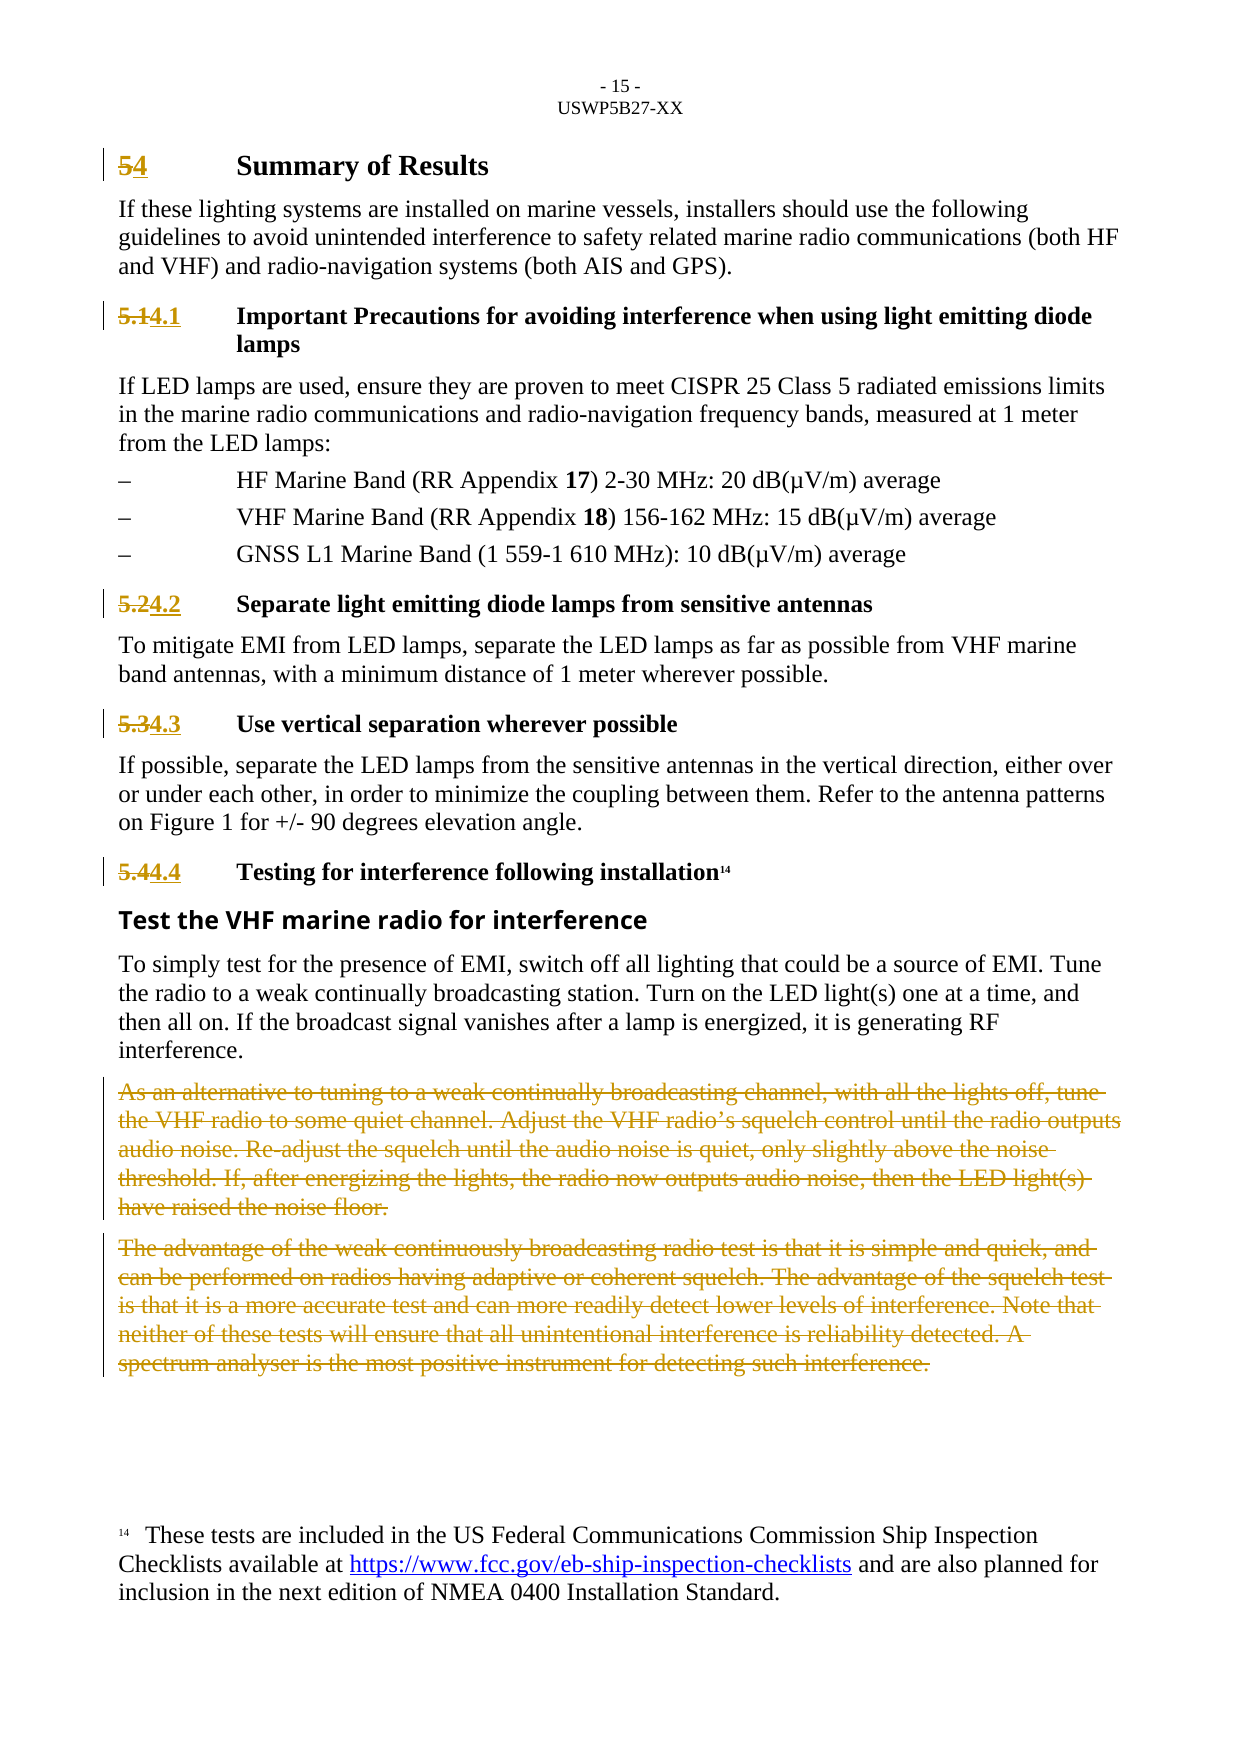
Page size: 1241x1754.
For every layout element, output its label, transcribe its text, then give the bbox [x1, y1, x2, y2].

text If these lighting systems are installed on marine vessels, installers should use the following guidelines to avoid unintended interference to safety related marine radio communications (both HF and VHF) and radio-navigation systems (both AIS and GPS). [118, 194, 1122, 280]
text If LED lamps are used, ensure they are proven to meet CISPR 25 Class 5 radiated emissions limits in the marine radio communications and radio-navigation frequency bands, measured at 1 meter from the LED lamps: [118, 371, 1122, 457]
text To mitigate EMI from LED lamps, separate the LED lamps as far as possible from VHF marine band antennas, with a minimum distance of 1 meter wherever possible. [118, 630, 1122, 688]
text – GNSS L1 Marine Band (1 559-1 610 MHz): 10 dB(µV/m) average [118, 539, 1122, 568]
subtitle Important Precautions for avoiding interference when using light emitting diode lamps [118, 301, 1122, 358]
subtitle Summary of Results [118, 148, 1122, 181]
subtitle Test the VHF marine radio for interference [118, 902, 1122, 937]
text – HF Marine Band (RR Appendix 17) 2-30 MHz: 20 dB(µV/m) average [118, 465, 1122, 494]
subtitle Use vertical separation wherever possible [118, 709, 1122, 737]
text – VHF Marine Band (RR Appendix 18) 156-162 MHz: 15 dB(µV/m) average [118, 502, 1122, 531]
text If possible, separate the LED lamps from the sensitive antennas in the vertical direction, either over or under each other, in order to minimize the coupling between them. Refer to the antenna patterns on Figure 1 for +/- 90 degrees elevation angle. [118, 750, 1122, 836]
subtitle Testing for interference following installation [118, 857, 1122, 886]
text To simply test for the presence of EMI, switch off all lighting that could be a source of EMI. Tune the radio to a weak continually broadcasting station. Turn on the LED light(s) one at a time, and then all on. If the broadcast signal vanishes after a lamp is energized, it is generating RF interference. [118, 949, 1122, 1064]
subtitle Separate light emitting diode lamps from sensitive antennas [118, 589, 1122, 618]
